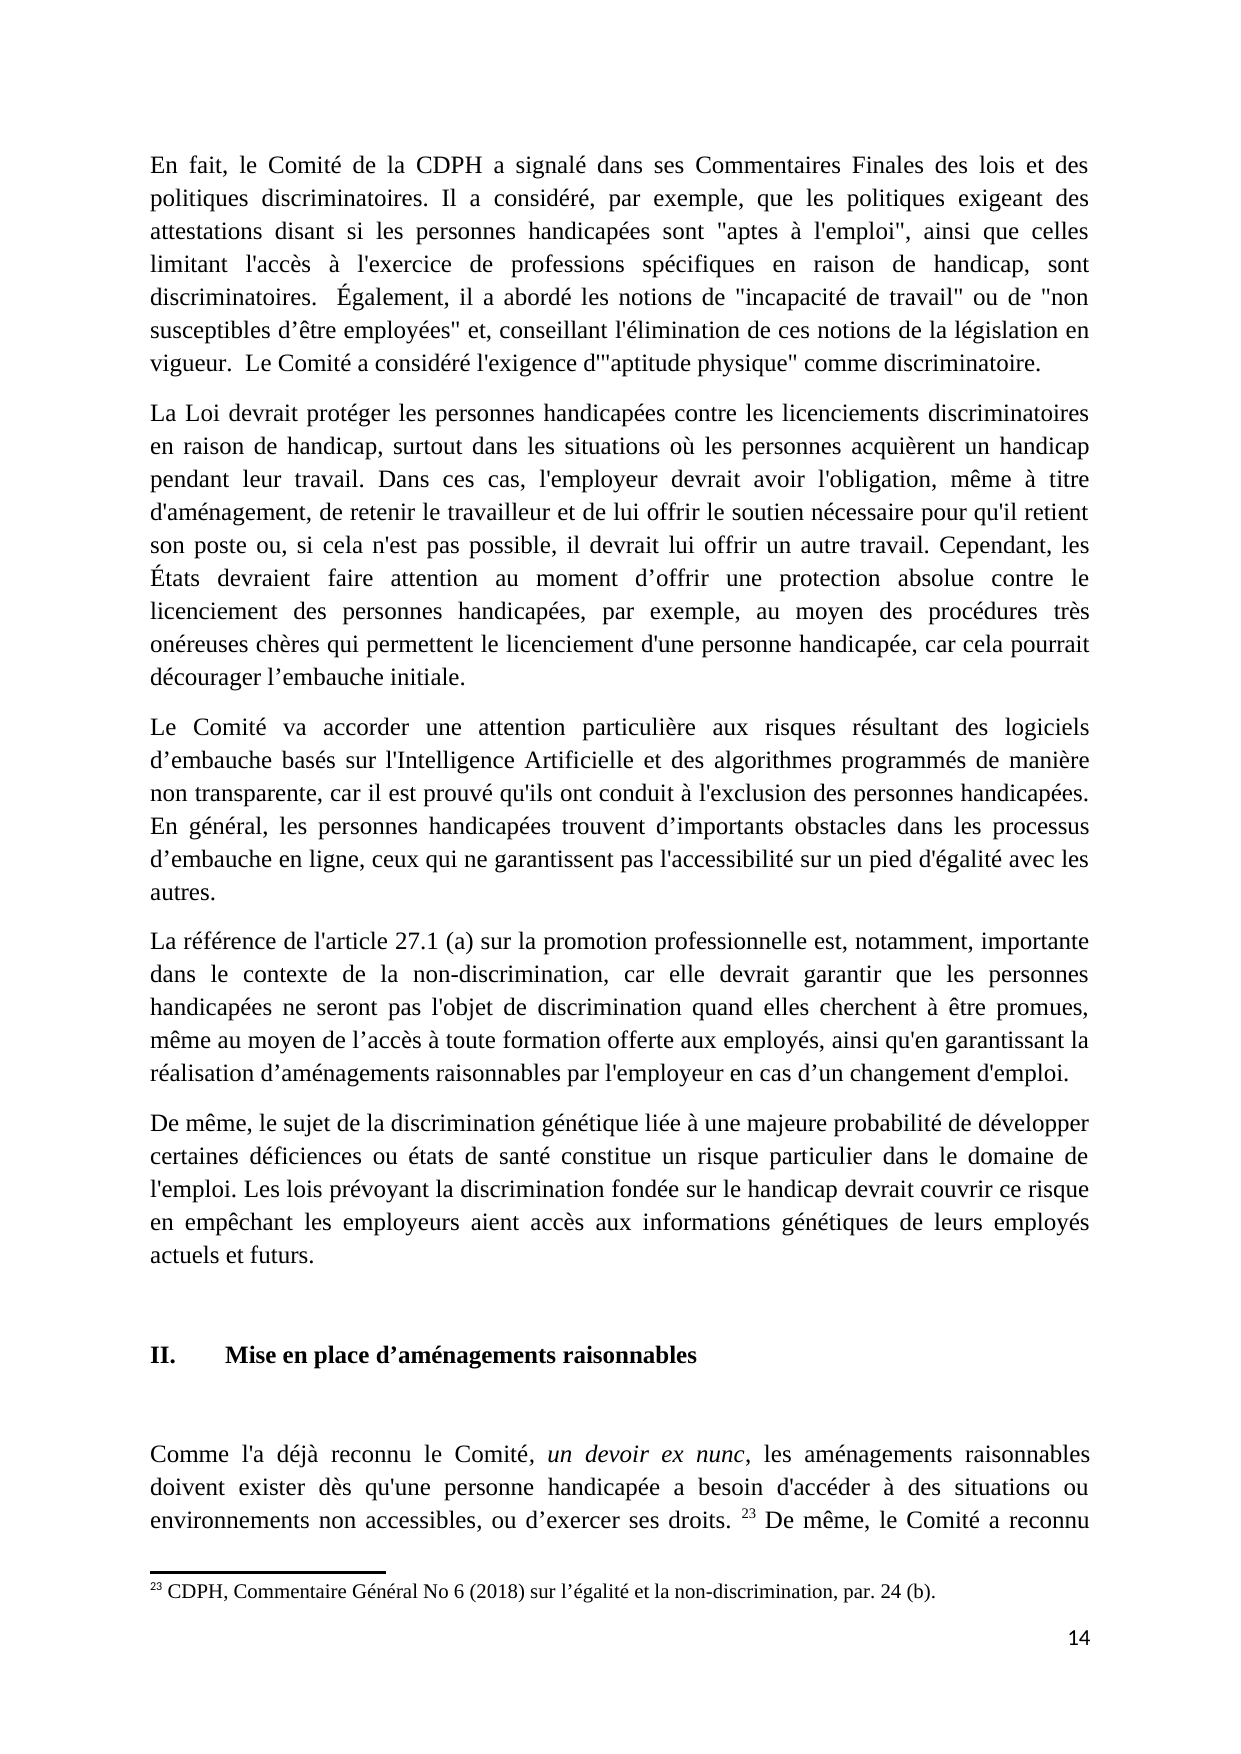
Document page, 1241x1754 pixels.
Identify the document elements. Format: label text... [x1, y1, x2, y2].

text En fait, le Comité de la CDPH a signalé dans ses Commentaires Finales des lois et des politiques discriminatoires. Il a considéré, par exemple, que les politiques exigeant des attestations disant si les personnes handicapées sont "aptes à l'emploi", ainsi que celles limitant l'accès à l'exercice de professions spécifiques en raison de handicap, sont discriminatoires. Également, il a abordé les notions de "incapacité de travail" ou de "non susceptibles d’être employées" et, conseillant l'élimination de ces notions de la législation en vigueur. Le Comité a considéré l'exigence d'"aptitude physique" comme discriminatoire. [150, 150, 1090, 377]
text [150, 1439, 1090, 1534]
text La référence de l'article 27.1 (a) sur la promotion professionnelle est, notamment, importante dans le contexte de la non-discrimination, car elle devrait garantir que les personnes handicapées ne seront pas l'objet de discrimination quand elles cherchent à être promues, même au moyen de l’accès à toute formation offerte aux employés, ainsi qu'en garantissant la réalisation d’aménagements raisonnables par l'employeur en cas d’un changement d'emploi. [150, 926, 1090, 1087]
text De même, le sujet de la discrimination génétique liée à une majeure probabilité de développer certaines déficiences ou états de santé constitue un risque particulier dans le domaine de l'emploi. Les lois prévoyant la discrimination fondée sur le handicap devrait couvrir ce risque en empêchant les employeurs aient accès aux informations génétiques de leurs employés actuels et futurs. [150, 1108, 1090, 1269]
text La Loi devrait protéger les personnes handicapées contre les licenciements discriminatoires en raison de handicap, surtout dans les situations où les personnes acquièrent un handicap pendant leur travail. Dans ces cas, l'employeur devrait avoir l'obligation, même à titre d'aménagement, de retenir le travailleur et de lui offrir le soutien nécessaire pour qu'il retient son poste ou, si cela n'est pas possible, il devrait lui offrir un autre travail. Cependant, les États devraient faire attention au moment d’offrir une protection absolue contre le licenciement des personnes handicapées, par exemple, au moyen des procédures très onéreuses chères qui permettent le licenciement d'une personne handicapée, car cela pourrait décourager l’embauche initiale. [150, 398, 1090, 691]
text II. Mise en place d’aménagements raisonnables [150, 1340, 1090, 1368]
text Le Comité va accorder une attention particulière aux risques résultant des logiciels d’embauche basés sur l'Intelligence Artificielle et des algorithmes programmés de manière non transparente, car il est prouvé qu'ils ont conduit à l'exclusion des personnes handicapées. En général, les personnes handicapées trouvent d’importants obstacles dans les processus d’embauche en ligne, ceux qui ne garantissent pas l'accessibilité sur un pied d'égalité avec les autres. [150, 712, 1090, 906]
